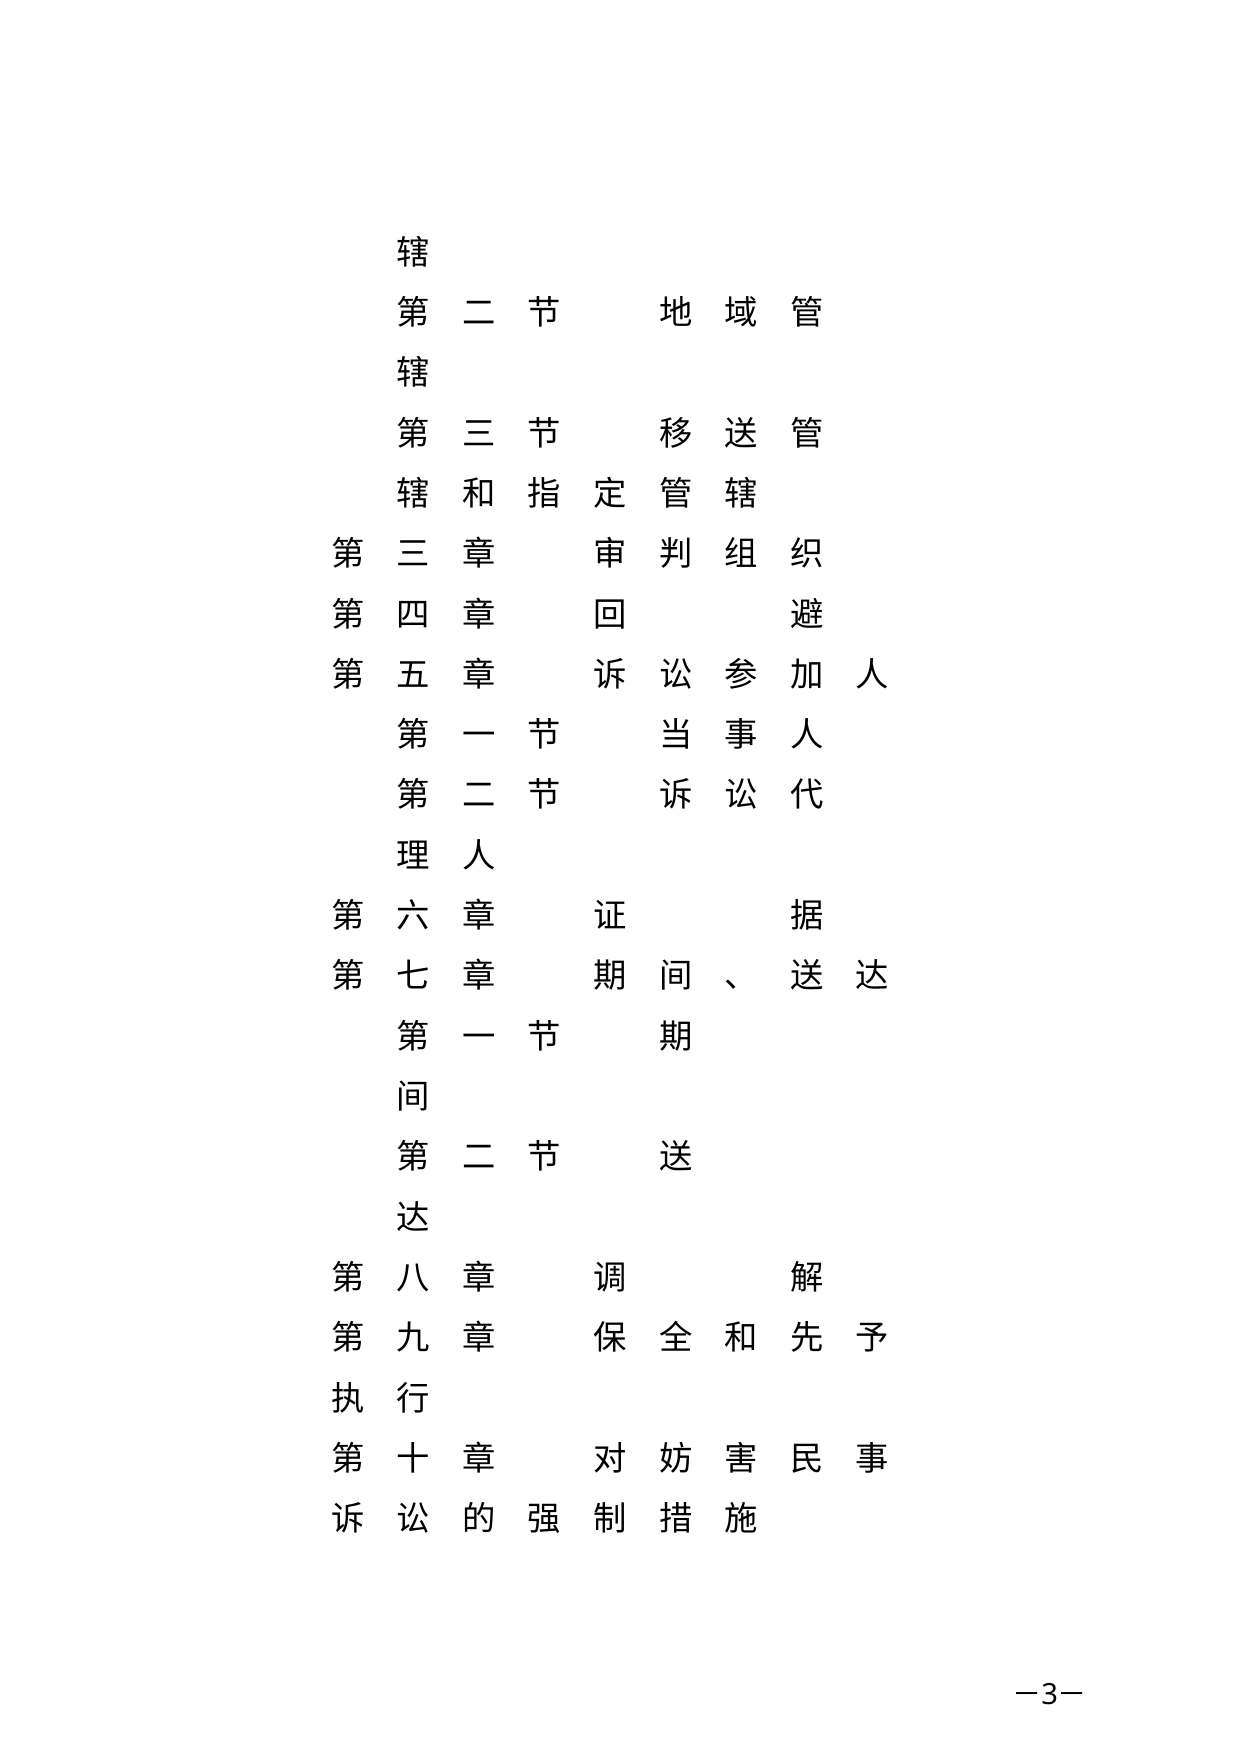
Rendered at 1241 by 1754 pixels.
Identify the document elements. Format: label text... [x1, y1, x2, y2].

text 第十章 对妨害民事诉讼的强制措施 [298, 1426, 954, 1546]
text 第六章 证 据 [298, 883, 954, 943]
text 第一节 级别管辖 [364, 219, 888, 280]
text 第二节 地域管辖 [364, 280, 888, 400]
text 第四章 回 避 [298, 581, 954, 642]
text 第二节 送 达 [364, 1124, 888, 1245]
text 第八章 调 解 [298, 1245, 954, 1305]
text 第九章 保全和先予执行 [298, 1305, 954, 1426]
text 第三章 审判组织 [298, 521, 954, 581]
text 第三节 移送管辖和指定管辖 [364, 400, 888, 521]
text 第七章 期间、送达 [298, 943, 954, 1003]
text 第一节 期 间 [364, 1003, 888, 1124]
text 第二节 诉讼代理人 [364, 762, 888, 883]
text 第五章 诉讼参加人 [298, 642, 954, 702]
text 第一节 当事人 [364, 702, 888, 762]
